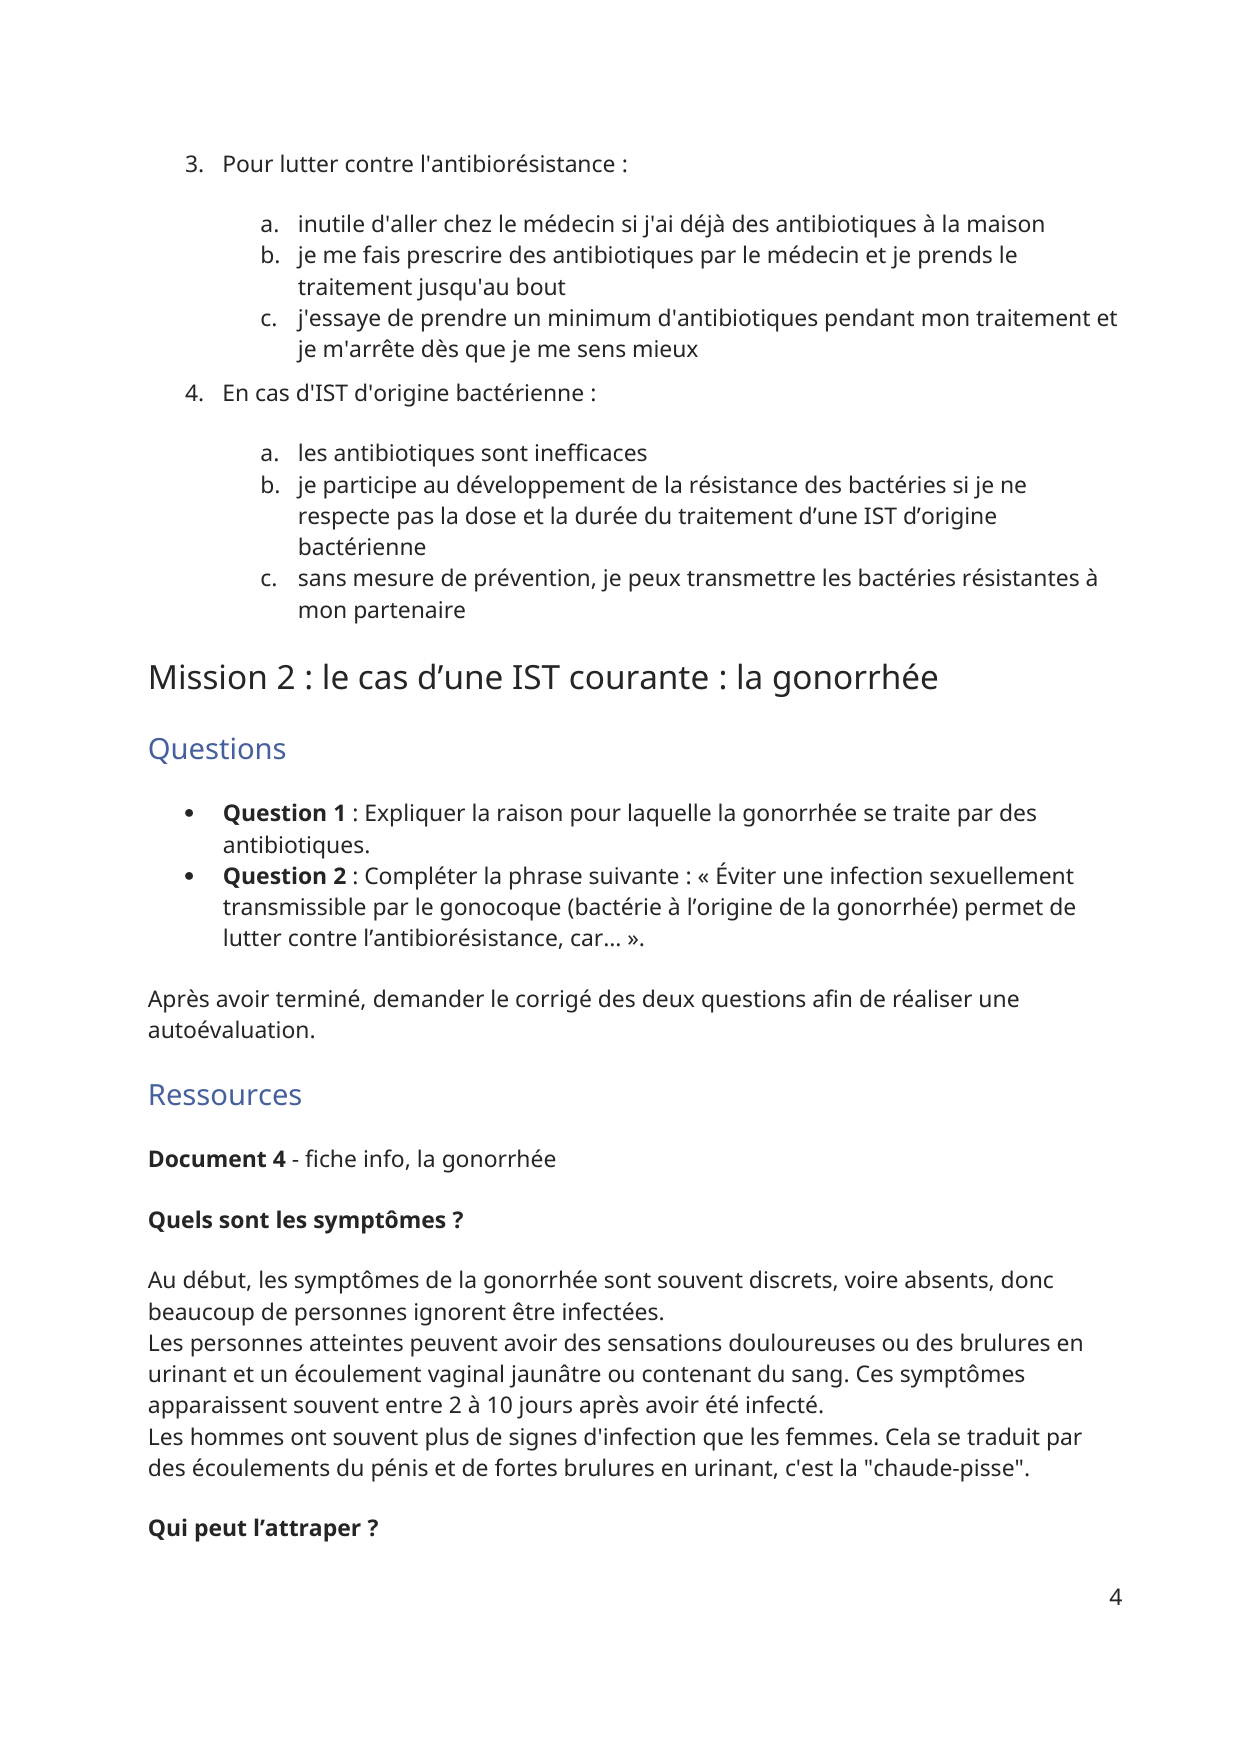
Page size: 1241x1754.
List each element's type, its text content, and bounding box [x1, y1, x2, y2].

list Question 2 : Compléter la phrase suivante : « Éviter une infection sexuellement transmissible par le gonocoque (bactérie à l’origine de la gonorrhée) permet de lutter contre l’antibiorésistance, car… ». [185, 860, 1122, 954]
list je me fais prescrire des antibiotiques par le médecin et je prends le traitement jusqu'au bout [260, 239, 1122, 302]
text Au début, les symptômes de la gonorrhée sont souvent discrets, voire absents, donc beaucoup de personnes ignorent être infectées. Les personnes atteintes peuvent avoir des sensations douloureuses ou des brulures en urinant et un écoulement vaginal jaunâtre ou contenant du sang. Ces symptômes apparaissent souvent entre 2 à 10 jours après avoir été infecté. Les hommes ont souvent plus de signes d'infection que les femmes. Cela se traduit par des écoulements du pénis et de fortes brulures en urinant, c'est la "chaude-pisse". [148, 1264, 1122, 1483]
list sans mesure de prévention, je peux transmettre les bactéries résistantes à mon partenaire [260, 562, 1122, 625]
text Qui peut l’attraper ? [148, 1512, 1122, 1543]
list j'essaye de prendre un minimum d'antibiotiques pendant mon traitement et je m'arrête dès que je me sens mieux [260, 302, 1122, 364]
list inutile d'aller chez le médecin si j'ai déjà des antibiotiques à la maison [260, 208, 1122, 239]
text Document 4 - fiche info, la gonorrhée [148, 1143, 1122, 1174]
subtitle Ressources [148, 1074, 1122, 1114]
list En cas d'IST d'origine bactérienne : [185, 377, 1122, 408]
list Pour lutter contre l'antibiorésistance : [185, 148, 1122, 179]
list je participe au développement de la résistance des bactéries si je ne respecte pas la dose et la durée du traitement d’une IST d’origine bactérienne [260, 468, 1122, 562]
subtitle Questions [148, 728, 1122, 768]
subtitle Mission 2 : le cas d’une IST courante : la gonorrhée [148, 654, 1122, 699]
list Question 1 : Expliquer la raison pour laquelle la gonorrhée se traite par des antibiotiques. [185, 797, 1122, 860]
text Après avoir terminé, demander le corrigé des deux questions afin de réaliser une autoévaluation. [148, 983, 1122, 1045]
text Quels sont les symptômes ? [148, 1204, 1122, 1235]
list les antibiotiques sont inefficaces [260, 437, 1122, 468]
